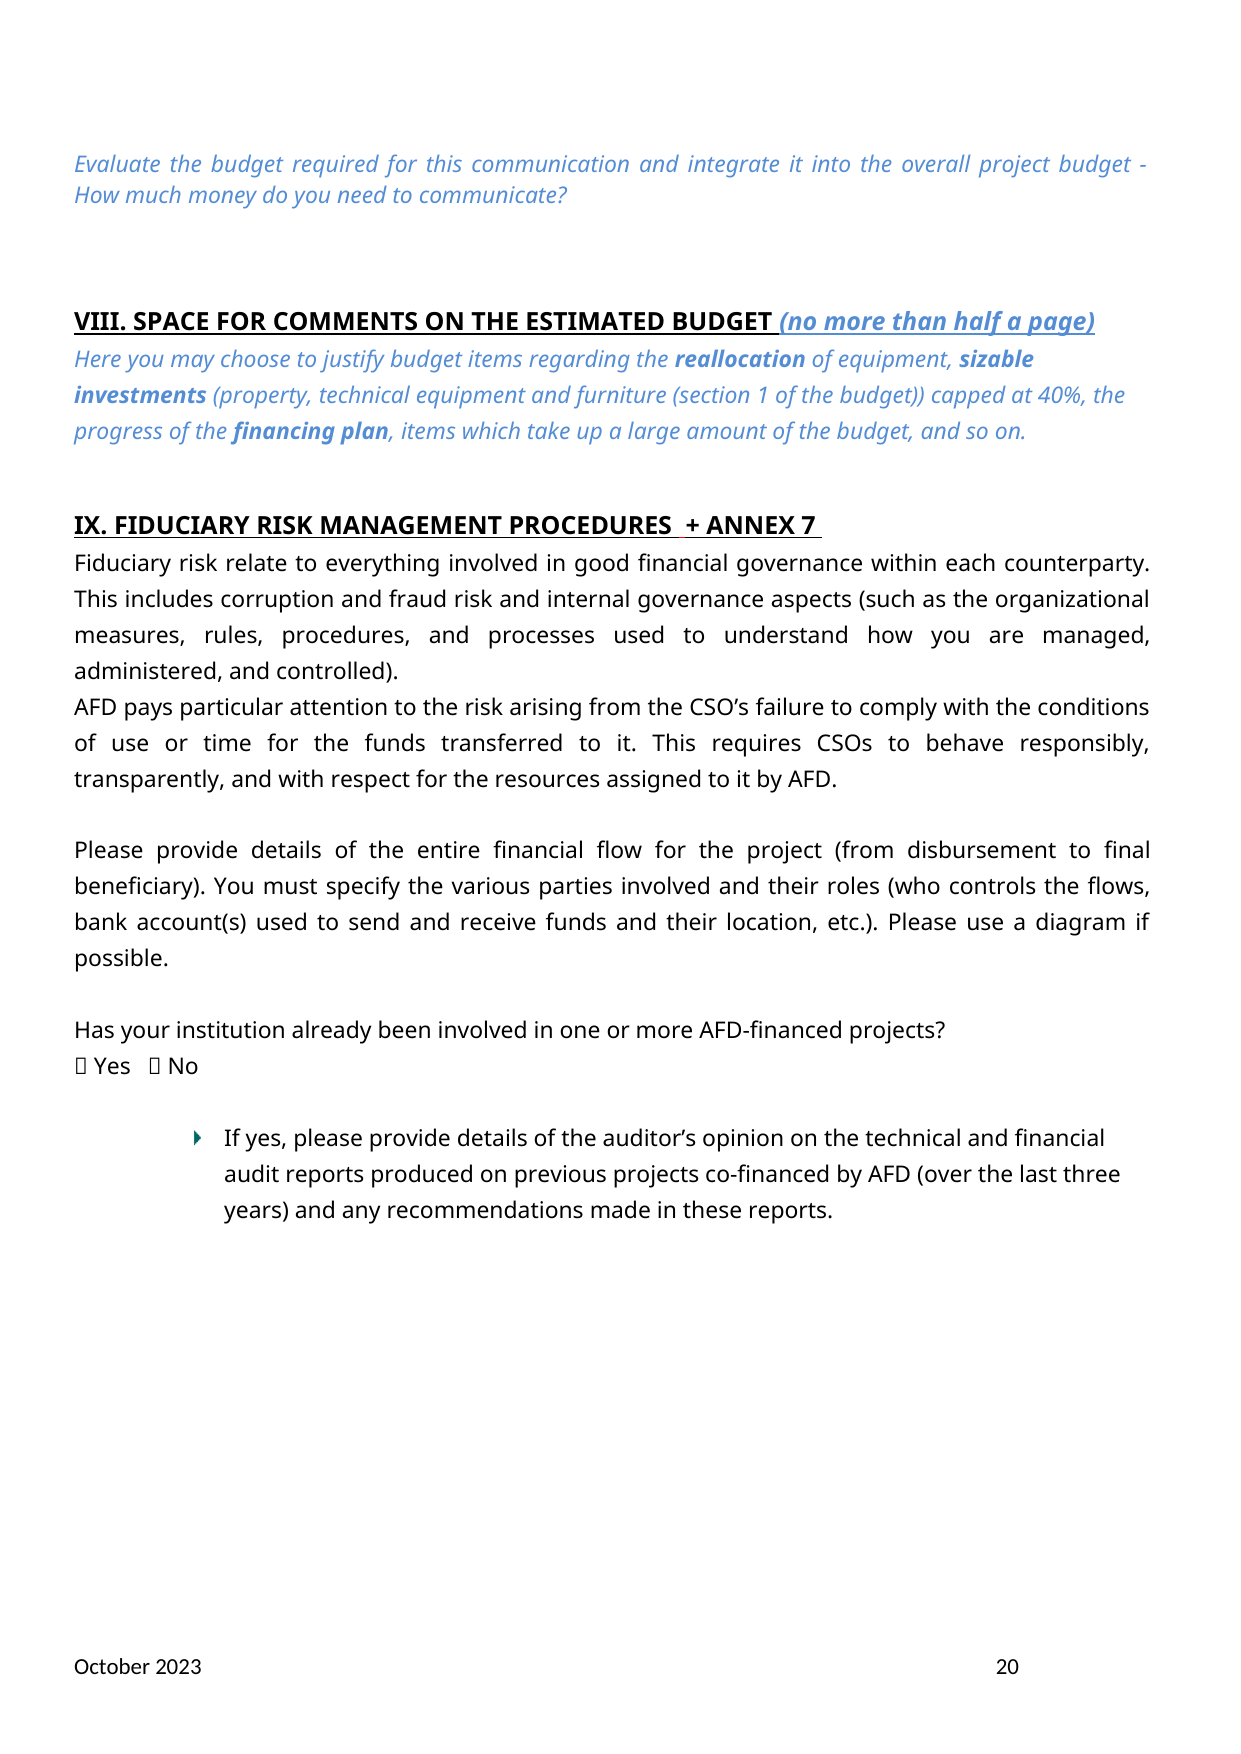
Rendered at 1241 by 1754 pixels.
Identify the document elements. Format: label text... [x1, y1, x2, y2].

text Evaluate the budget required for this communication and integrate it into the overall project budget - How much money do you need to communicate? [74, 148, 1152, 210]
text VIII. SPACE FOR COMMENTS ON THE Estimated budget (no more than half a page) [74, 304, 1152, 338]
text Here you may choose to justify budget items regarding the reallocation of equipment, sizable investments (property, technical equipment and furniture (section 1 of the budget)) capped at 40%, the progress of the financing plan, items which take up a large amount of the budget, and so on. [74, 343, 1152, 446]
text Yes No [74, 1050, 1152, 1081]
text AFD pays particular attention to the risk arising from the CSO’s failure to comply with the conditions of use or time for the funds transferred to it. This requires CSOs to behave responsibly, transparently, and with respect for the resources assigned to it by AFD. [74, 691, 1152, 794]
list If yes, please provide details of the auditor’s opinion on the technical and financial audit reports produced on previous projects co-financed by AFD (over the last three years) and any recommendations made in these reports. [186, 1122, 1152, 1225]
text Has your institution already been involved in one or more AFD-financed projects? [74, 1014, 1152, 1045]
text Please provide details of the entire financial flow for the project (from disbursement to final beneficiary). You must specify the various parties involved and their roles (who controls the flows, bank account(s) used to send and receive funds and their location, etc.). Please use a diagram if possible. [74, 834, 1152, 973]
picture [187, 1129, 204, 1147]
text Fiduciary risk relate to everything involved in good financial governance within each counterparty. This includes corruption and fraud risk and internal governance aspects (such as the organizational measures, rules, procedures, and processes used to understand how you are managed, administered, and controlled). [74, 547, 1152, 686]
list IX. FIDUCIARY RISK MANAGEMENT PROCEDURES + ANNEX 7 [74, 508, 1152, 542]
